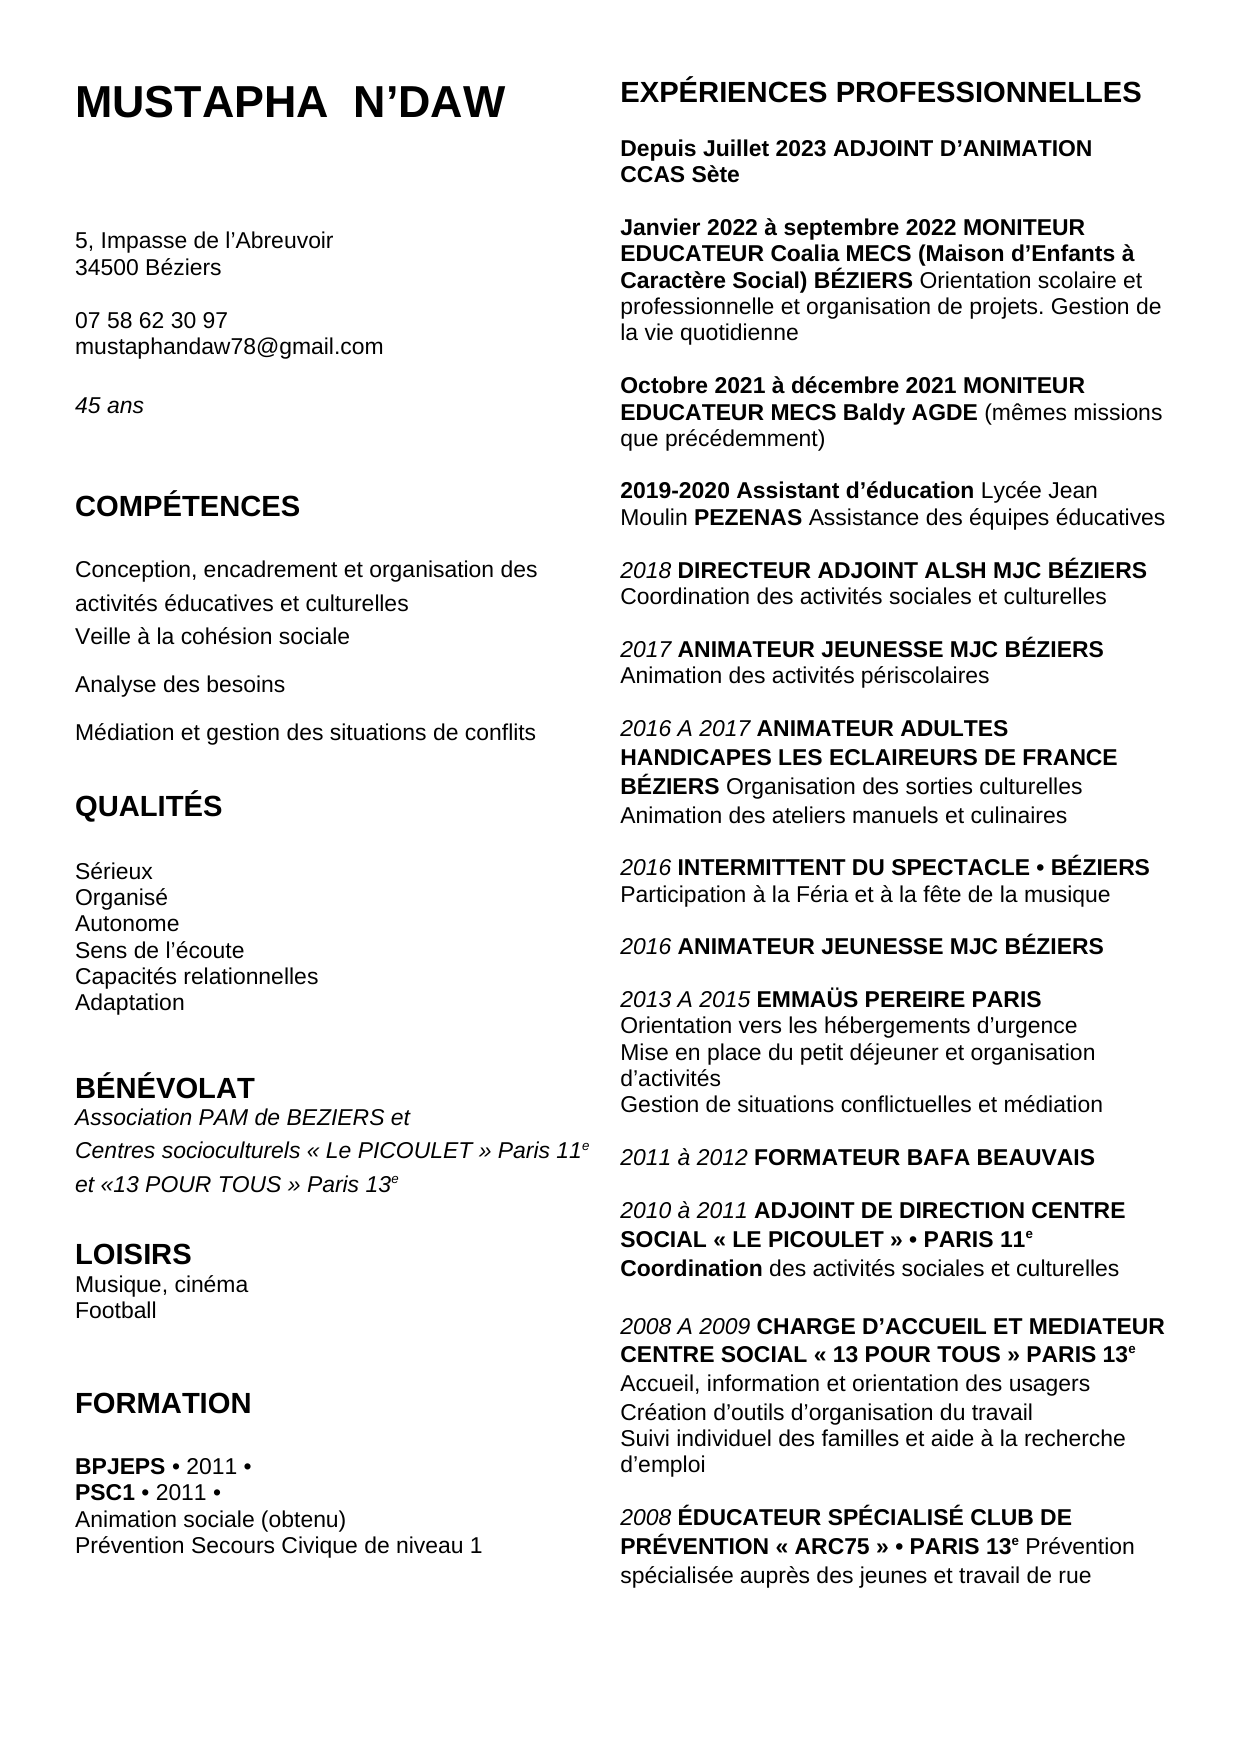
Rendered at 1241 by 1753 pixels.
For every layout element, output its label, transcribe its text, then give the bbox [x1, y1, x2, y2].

text EXPÉRIENCES PROFESSIONNELLES [620, 75, 1165, 108]
text 2016 A 2017 ANIMATEUR ADULTES HANDICAPES LES ECLAIREURS DE FRANCE BÉZIERS Organisation des sorties culturelles [620, 715, 1165, 799]
text BÉNÉVOLAT [75, 1071, 620, 1104]
text PSC1 • 2011 • [75, 1479, 620, 1506]
text Analyse des besoins [75, 671, 620, 697]
text 2013 A 2015 EMMAÜS PEREIRE PARIS [620, 986, 1165, 1012]
text Sens de l’écoute [75, 937, 620, 963]
text 45 ans [75, 392, 620, 419]
text Octobre 2021 à décembre 2021 MONITEUR EDUCATEUR MECS Baldy AGDE (mêmes missions que précédemment) [620, 372, 1165, 451]
text 2008 ÉDUCATEUR SPÉCIALISÉ CLUB DE PRÉVENTION « ARC75 » • PARIS 13e Prévention spécialisée auprès des jeunes et travail de rue [620, 1504, 1165, 1588]
text Gestion de situations conflictuelles et médiation [620, 1091, 1165, 1118]
text Animation des ateliers manuels et culinaires [620, 802, 1165, 828]
text BPJEPS • 2011 • [75, 1453, 620, 1479]
text Association PAM de BEZIERS et [75, 1104, 620, 1131]
text Veille à la cohésion sociale [75, 623, 620, 649]
text QUALITÉS [75, 789, 620, 822]
text 2010 à 2011 ADJOINT DE DIRECTION CENTRE SOCIAL « LE PICOULET » • PARIS 11e Coordination des activités sociales et culturelles [620, 1197, 1165, 1281]
text Organisé [75, 884, 620, 910]
text Suivi individuel des familles et aide à la recherche d’emploi [620, 1425, 1165, 1478]
text Prévention Secours Civique de niveau 1 [75, 1532, 620, 1558]
text Coordination des activités sociales et culturelles [620, 583, 1165, 609]
text Création d’outils d’organisation du travail [620, 1399, 1165, 1425]
text Participation à la Féria et à la fête de la musique [620, 881, 1165, 907]
text 07 58 62 30 97 [75, 307, 620, 333]
text 2008 A 2009 CHARGE D’ACCUEIL ET MEDIATEUR CENTRE SOCIAL « 13 POUR TOUS » PARIS 13e Accueil, information et orientation des usagers [620, 1313, 1165, 1396]
text Autonome [75, 910, 620, 937]
text Depuis Juillet 2023 ADJOINT D’ANIMATION [620, 135, 1165, 161]
text 5, Impasse de l’Abreuvoir [75, 227, 620, 254]
text Orientation vers les hébergements d’urgence [620, 1012, 1165, 1039]
text 2017 ANIMATEUR JEUNESSE MJC BÉZIERS [620, 636, 1165, 662]
text Sérieux [75, 858, 620, 884]
text Football [75, 1297, 620, 1323]
text 2019-2020 Assistant d’éducation Lycée Jean Moulin PEZENAS Assistance des équipes éducatives [620, 477, 1165, 530]
text Musique, cinéma [75, 1271, 620, 1297]
text MUSTAPHA N’DAW [75, 75, 620, 127]
text LOISIRS [75, 1237, 620, 1271]
text Capacités relationnelles [75, 963, 620, 989]
text 2016 ANIMATEUR JEUNESSE MJC BÉZIERS [620, 933, 1165, 960]
text Conception, encadrement et organisation des activités éducatives et culturelles [75, 556, 620, 616]
text CCAS Sète [620, 161, 1165, 188]
text COMPÉTENCES [75, 489, 620, 523]
text Adaptation [75, 989, 620, 1016]
text 2011 à 2012 FORMATEUR BAFA BEAUVAIS [620, 1144, 1165, 1171]
text 2016 INTERMITTENT DU SPECTACLE • BÉZIERS [620, 854, 1165, 881]
text mustaphandaw78@gmail.com [75, 333, 620, 359]
text Animation sociale (obtenu) [75, 1506, 620, 1532]
text 2018 DIRECTEUR ADJOINT ALSH MJC BÉZIERS [620, 557, 1165, 583]
text Centres socioculturels « Le PICOULET » Paris 11e et «13 POUR TOUS » Paris 13e [75, 1137, 620, 1197]
text FORMATION [75, 1386, 620, 1419]
text Janvier 2022 à septembre 2022 MONITEUR EDUCATEUR Coalia MECS (Maison d’Enfants à Caractère Social) BÉZIERS Orientation scolaire et professionnelle et organisation de projets. Gestion de la vie quotidienne [620, 214, 1165, 346]
text 34500 Béziers [75, 254, 620, 280]
text Animation des activités périscolaires [620, 662, 1165, 688]
text Médiation et gestion des situations de conflits [75, 719, 620, 745]
text Mise en place du petit déjeuner et organisation d’activités [620, 1039, 1165, 1091]
